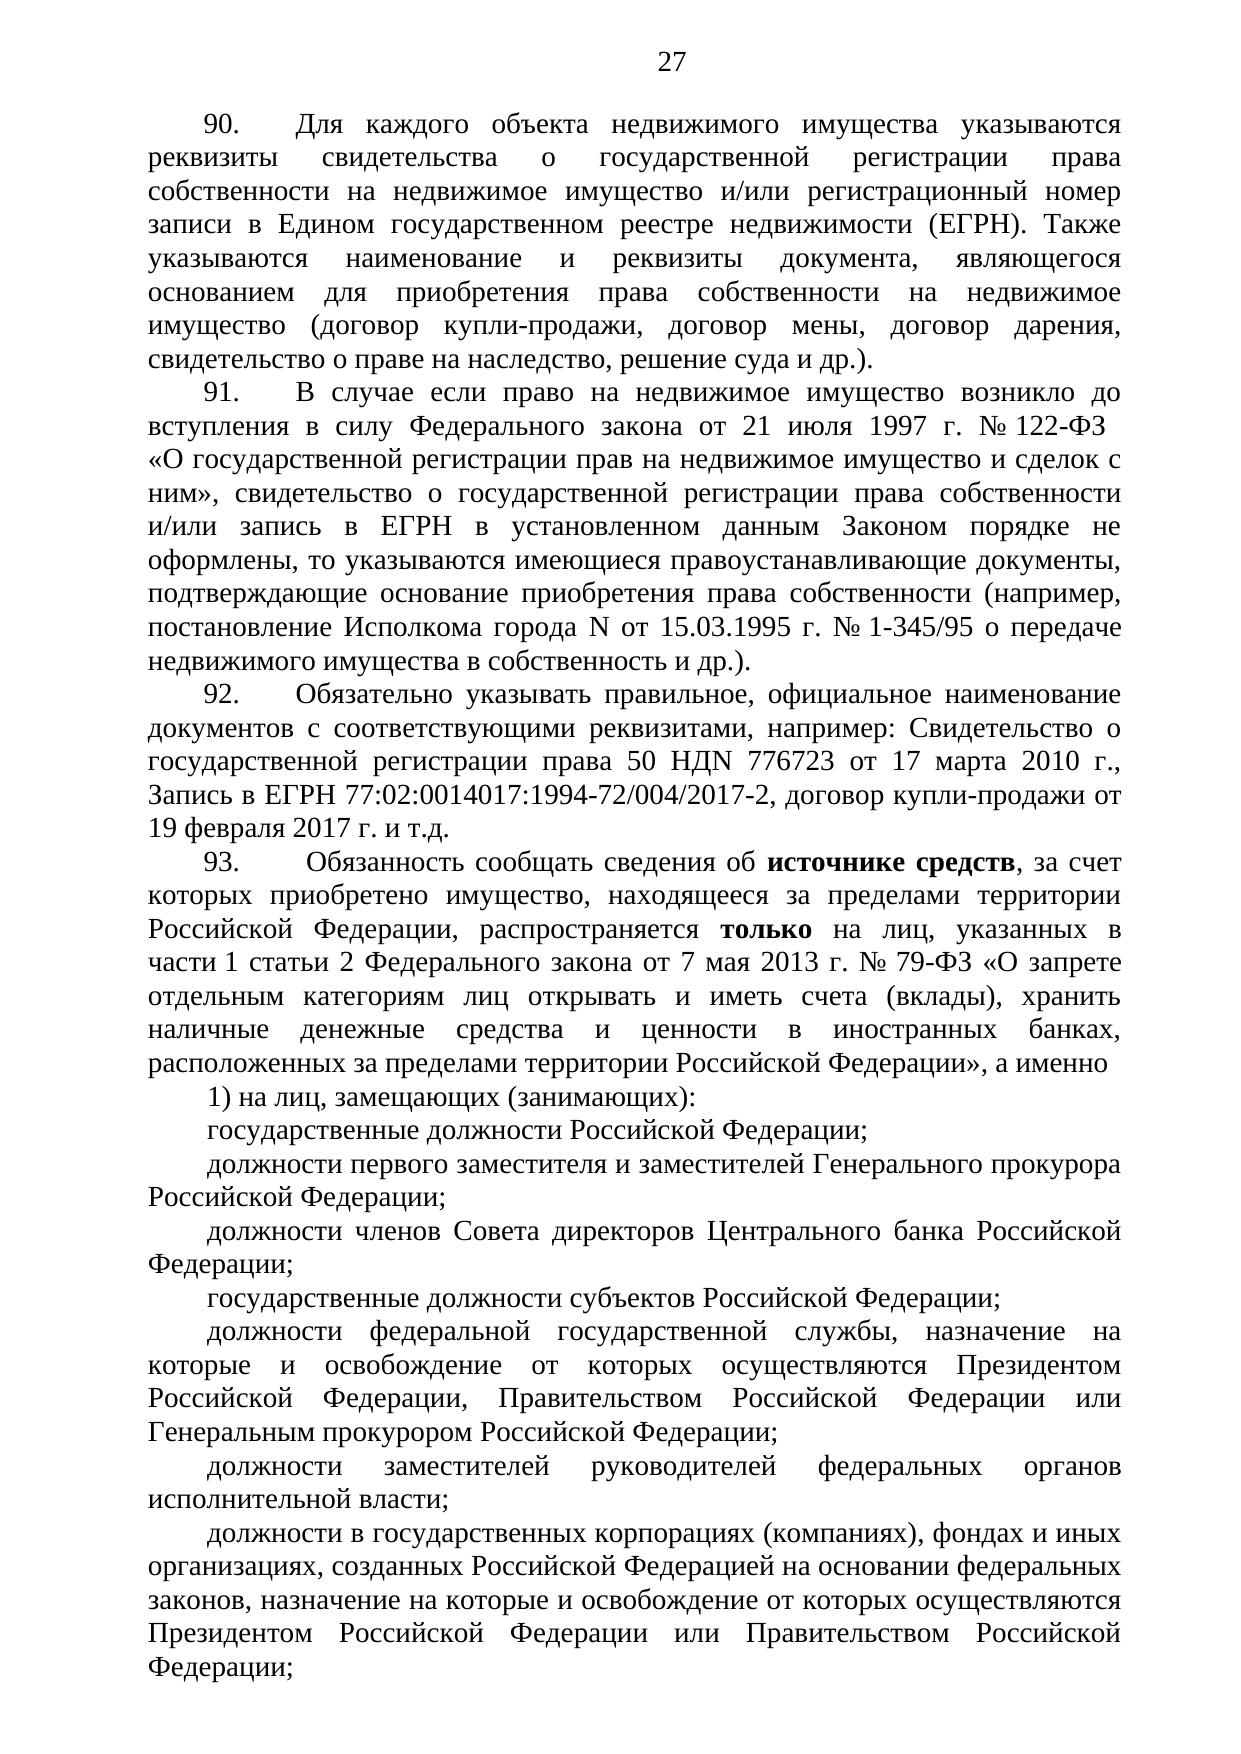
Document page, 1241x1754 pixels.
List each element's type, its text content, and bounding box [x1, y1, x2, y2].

list Для каждого объекта недвижимого имущества указываются реквизиты свидетельства о государственной регистрации права собственности на недвижимое имущество и/или регистрационный номер записи в Едином государственном реестре недвижимости (ЕГРН). Также указываются наименование и реквизиты документа, являющегося основанием для приобретения права собственности на недвижимое имущество (договор купли-продажи, договор мены, договор дарения, свидетельство о праве на наследство, решение суда и др.). [148, 106, 1122, 374]
list 1) на лиц, замещающих (занимающих): [148, 1079, 1122, 1112]
list должности первого заместителя и заместителей Генерального прокурора Российской Федерации; [148, 1146, 1122, 1213]
list В случае если право на недвижимое имущество возникло до вступления в силу Федерального закона от 21 июля 1997 г. № 122-ФЗ «О государственной регистрации прав на недвижимое имущество и сделок с ним», свидетельство о государственной регистрации права собственности и/или запись в ЕГРН в установленном данным Законом порядке не оформлены, то указываются имеющиеся правоустанавливающие документы, подтверждающие основание приобретения права собственности (например, постановление Исполкома города N от 15.03.1995 г. № 1-345/95 о передаче недвижимого имущества в собственность и др.). [148, 374, 1122, 676]
list должности членов Совета директоров Центрального банка Российской Федерации; [148, 1213, 1122, 1280]
list должности в государственных корпорациях (компаниях), фондах и иных организациях, созданных Российской Федерацией на основании федеральных законов, назначение на которые и освобождение от которых осуществляются Президентом Российской Федерации или Правительством Российской Федерации; [148, 1515, 1122, 1682]
list Обязательно указывать правильное, официальное наименование документов с соответствующими реквизитами, например: Свидетельство о государственной регистрации права 50 НДN 776723 от 17 марта 2010 г., Запись в ЕГРН 77:02:0014017:1994-72/004/2017-2, договор купли-продажи от 19 февраля 2017 г. и т.д. [148, 676, 1122, 844]
list государственные должности Российской Федерации; [148, 1112, 1122, 1146]
list должности заместителей руководителей федеральных органов исполнительной власти; [148, 1448, 1122, 1515]
list государственные должности субъектов Российской Федерации; [148, 1280, 1122, 1313]
list должности федеральной государственной службы, назначение на которые и освобождение от которых осуществляются Президентом Российской Федерации, Правительством Российской Федерации или Генеральным прокурором Российской Федерации; [148, 1313, 1122, 1448]
list Обязанность сообщать сведения об источнике средств, за счет которых приобретено имущество, находящееся за пределами территории Российской Федерации, распространяется только на лиц, указанных в части 1 статьи 2 Федерального закона от 7 мая 2013 г. № 79-ФЗ «О запрете отдельным категориям лиц открывать и иметь счета (вклады), хранить наличные денежные средства и ценности в иностранных банках, расположенных за пределами территории Российской Федерации», а именно [148, 844, 1122, 1079]
